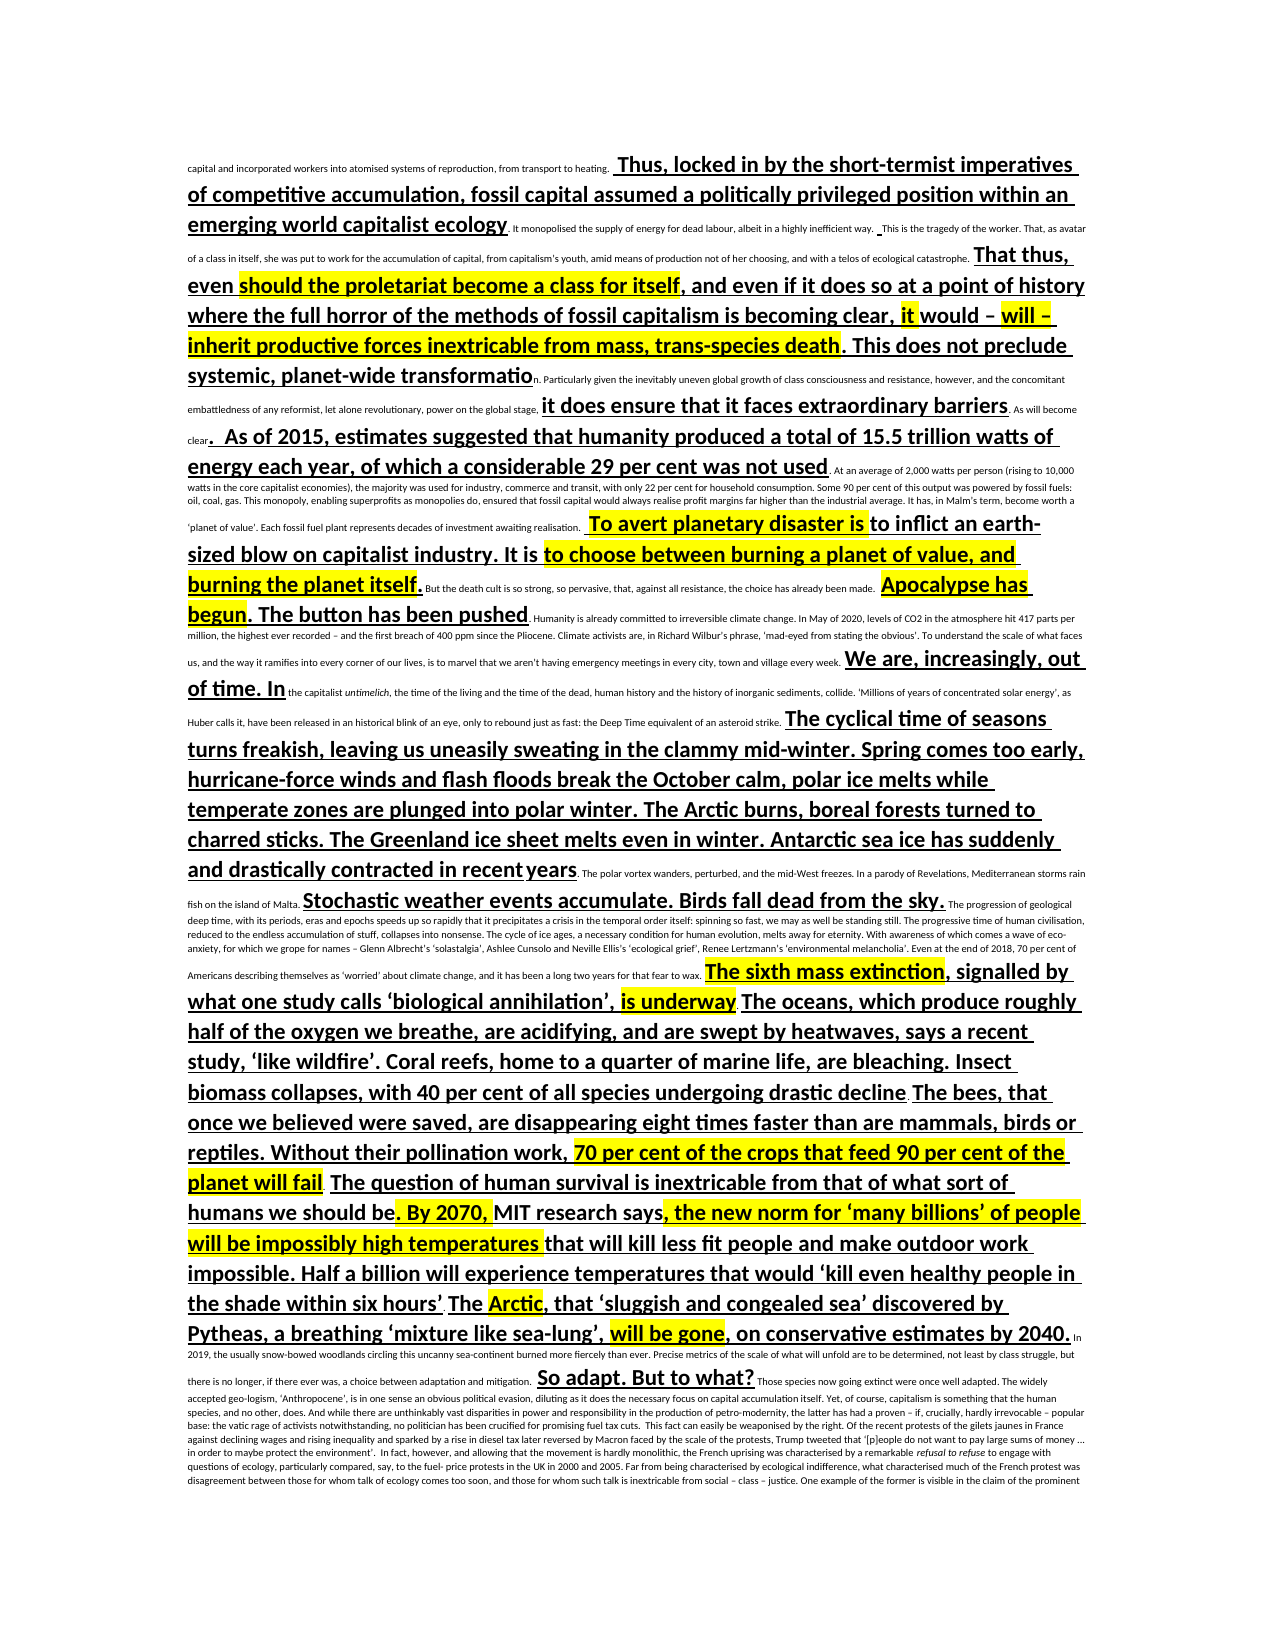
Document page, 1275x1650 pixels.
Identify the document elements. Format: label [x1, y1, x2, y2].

text [187, 150, 1087, 1487]
